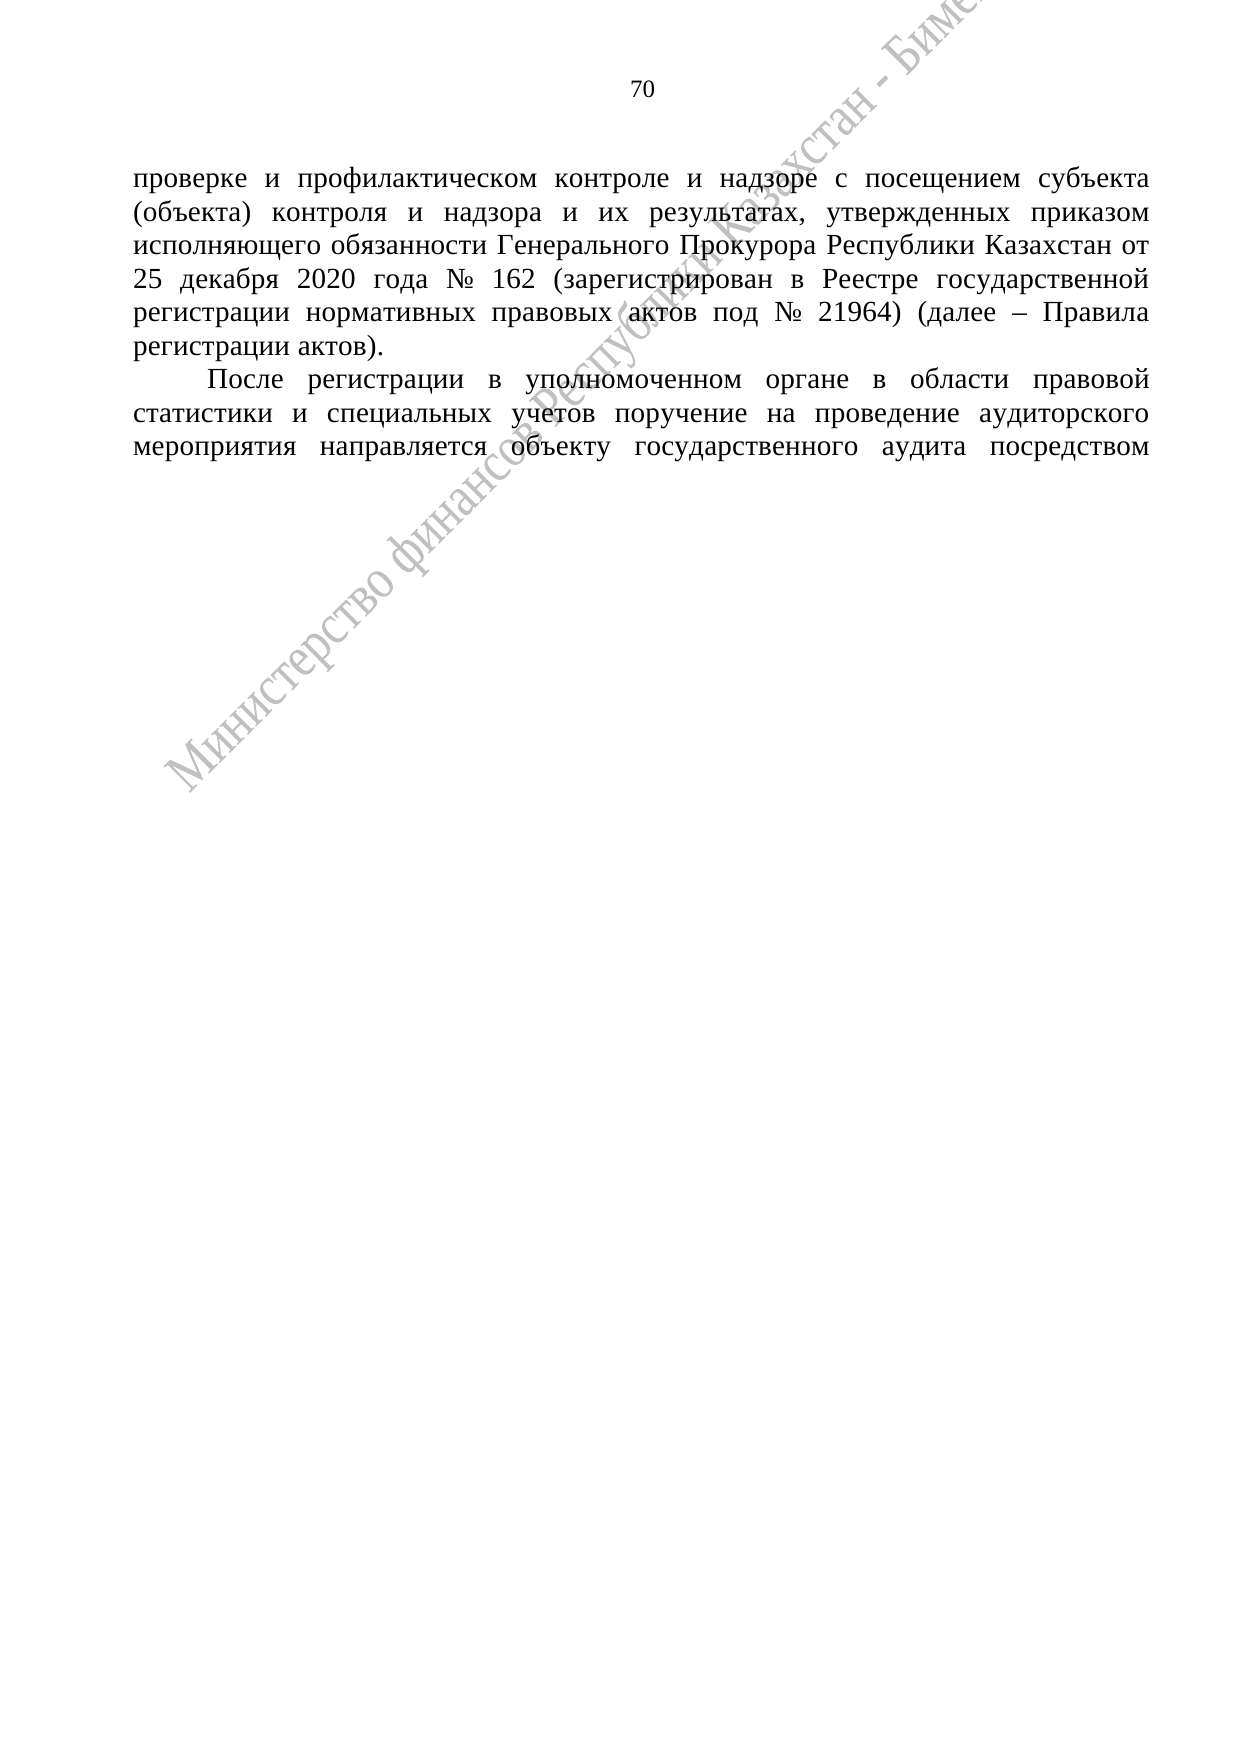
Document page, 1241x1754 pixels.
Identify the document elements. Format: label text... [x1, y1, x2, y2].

text «8. Поручение на проведение аудиторского мероприятия после подписания ЭЦП руководителя уполномоченного органа или его территориальных подразделений или лица, его замещающего направляется для регистрации в уполномоченный орган в области правовой статистики и специальных учетов в порядке, определенном Правилами регистрации актов о назначении, дополнительных актов о продлении сроков проверки и профилактического контроля и надзора с посещением субъекта (объекта) контроля и надзора и их отмены, уведомлений о приостановлении, возобновлении, продлении сроков проверки и профилактического контроля и надзора с посещением субъекта (объекта) контроля и надзора, изменении состава участников и представлении информационных учетных документов о проверке и профилактическом контроле и надзоре с посещением субъекта (объекта) контроля и надзора и их результатах, утвержденных приказом исполняющего обязанности Генерального Прокурора Республики Казахстан от 25 декабря 2020 года № 162 (зарегистрирован в Реестре государственной регистрации нормативных правовых актов под № 21964) (далее – Правила регистрации актов). [133, 160, 1152, 361]
text После регистрации в уполномоченном органе в области правовой статистики и специальных учетов поручение на проведение аудиторского мероприятия направляется объекту государственного аудита посредством применения цифровых технологий, в том числе посредством веб-портала государственных закупок. [133, 361, 1152, 462]
